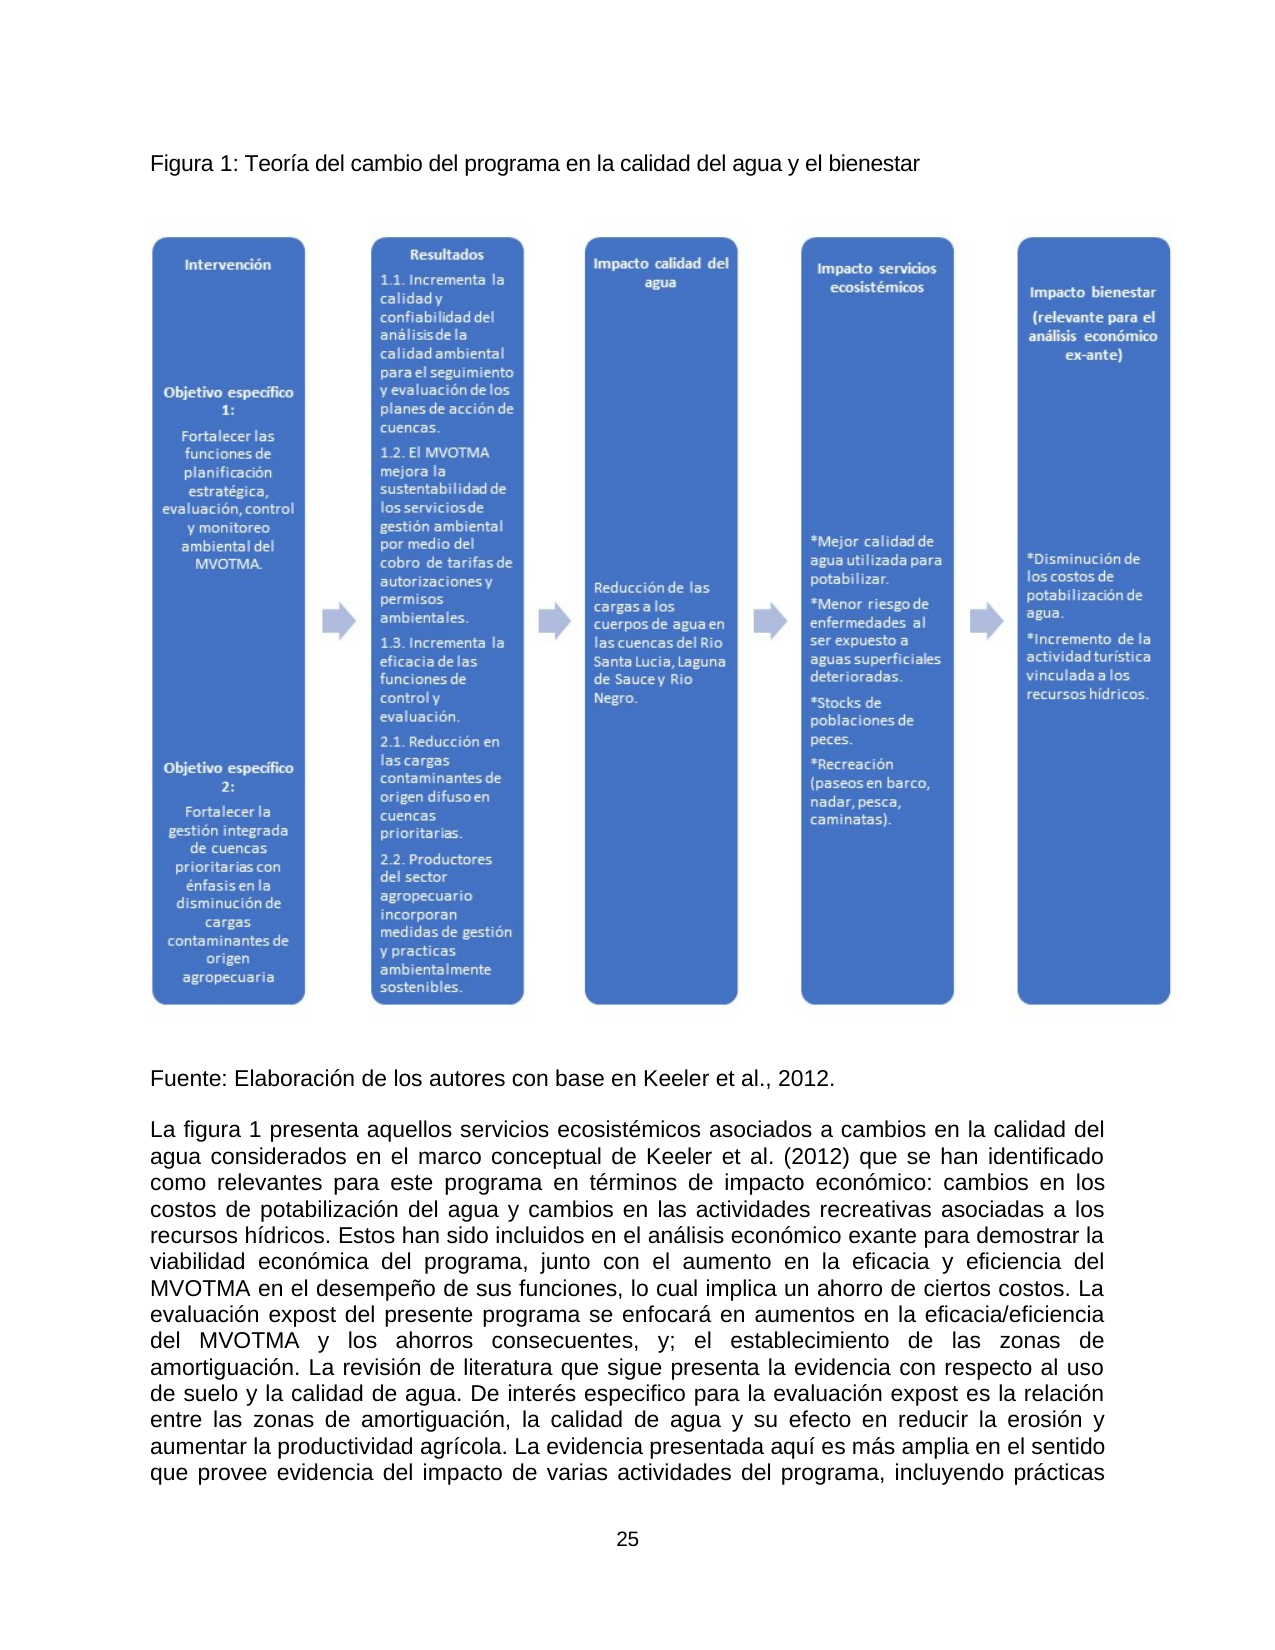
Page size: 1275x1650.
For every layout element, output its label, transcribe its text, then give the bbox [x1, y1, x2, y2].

picture [150, 201, 1174, 1040]
text Figura 1: Teoría del cambio del programa en la calidad del agua y el bienestar [150, 150, 1106, 176]
text Fuente: Elaboración de los autores con base en Keeler et al., 2012. [150, 1065, 1106, 1091]
